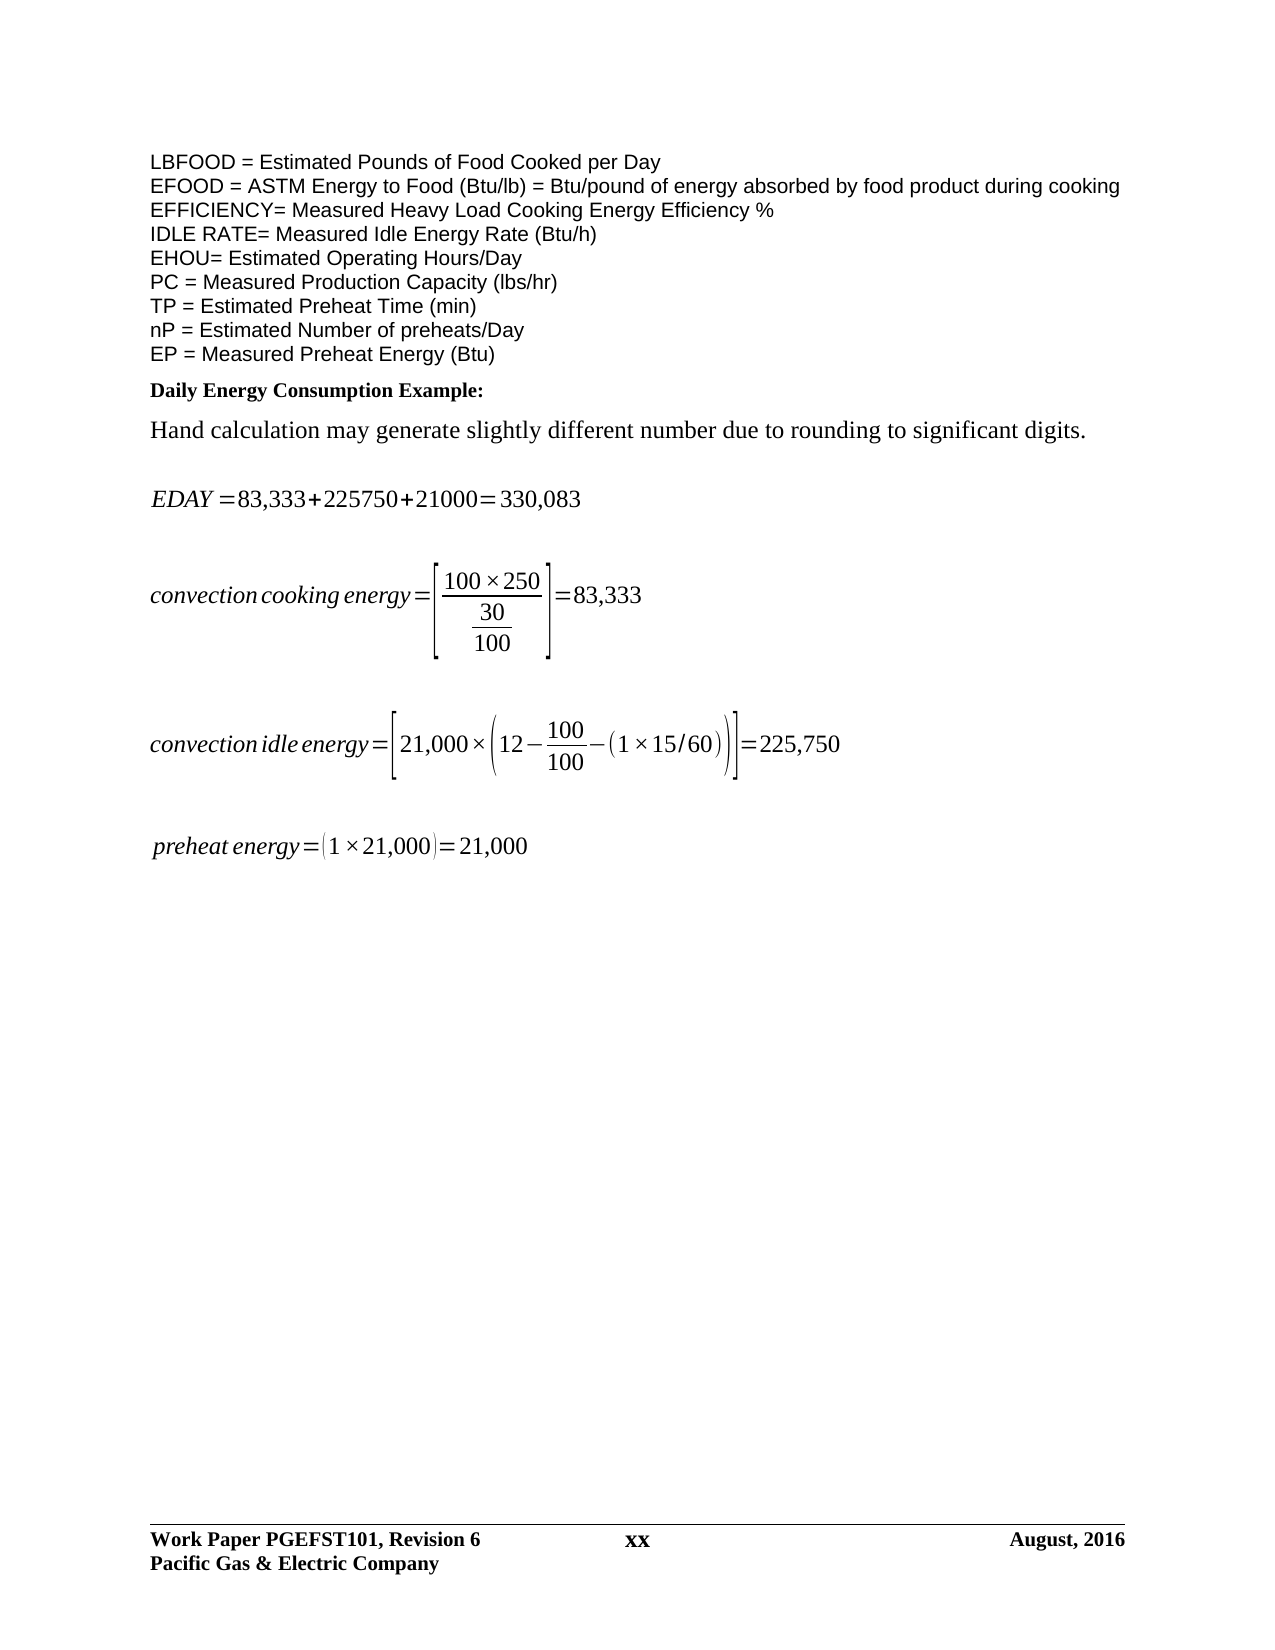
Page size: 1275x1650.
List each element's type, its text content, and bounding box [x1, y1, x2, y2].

text nP = Estimated Number of preheats/Day [150, 318, 1125, 342]
text IDLE RATE= Measured Idle Energy Rate (Btu/h) [150, 222, 1125, 246]
text EP = Measured Preheat Energy (Btu) [150, 342, 1125, 366]
text EHOU= Estimated Operating Hours/Day [150, 246, 1125, 270]
text TP = Estimated Preheat Time (min) [150, 294, 1125, 318]
text EFOOD = ASTM Energy to Food (Btu/lb) = Btu/pound of energy absorbed by food product during cooking [150, 174, 1125, 198]
text LBFOOD = Estimated Pounds of Food Cooked per Day [150, 150, 1125, 174]
text PC = Measured Production Capacity (lbs/hr) [150, 270, 1125, 294]
text EFFICIENCY= Measured Heavy Load Cooking Energy Efficiency % [150, 198, 1125, 222]
text Daily Energy Consumption Example: [150, 378, 1125, 402]
text Hand calculation may generate slightly different number due to rounding to significant digits. [150, 415, 1125, 443]
